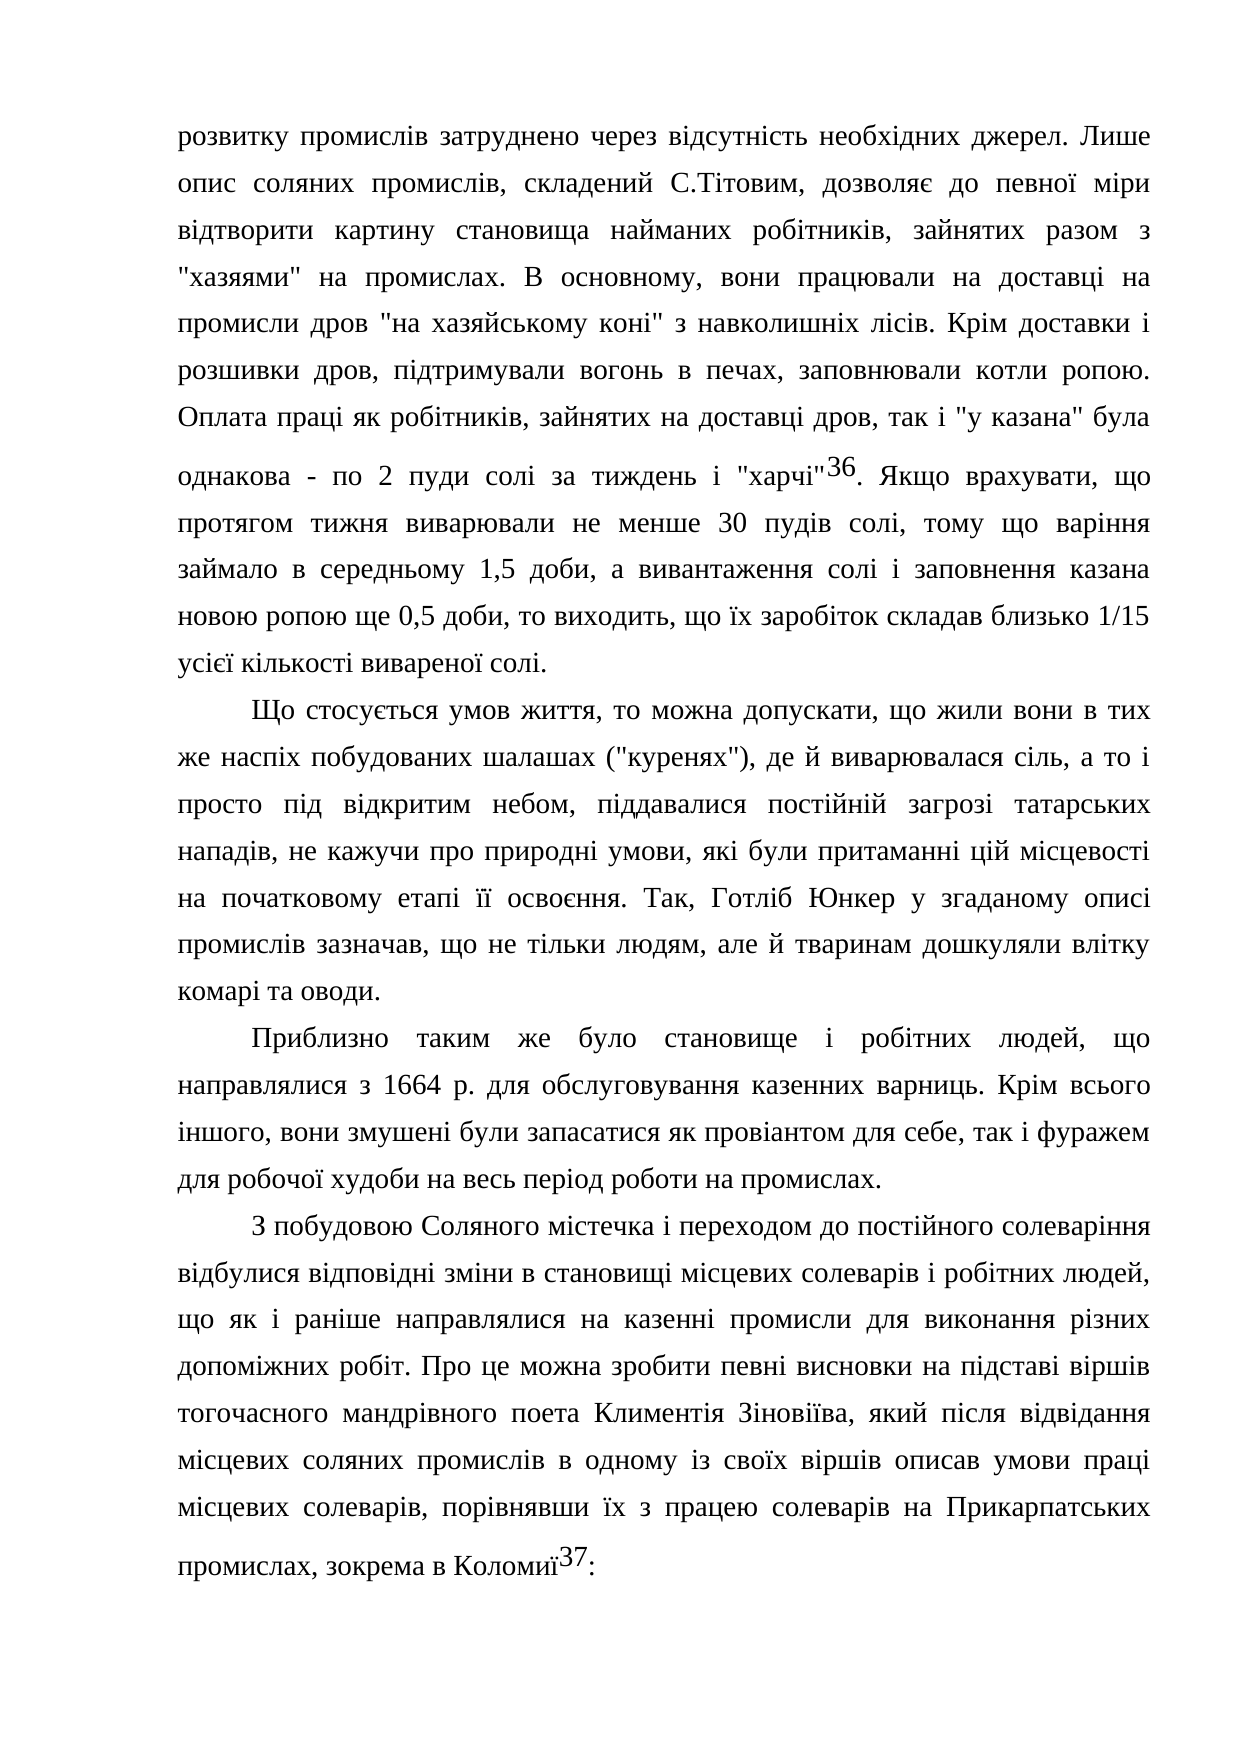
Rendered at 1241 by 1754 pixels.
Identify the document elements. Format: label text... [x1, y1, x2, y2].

text Що стосується умов життя, то можна допускати, що жили вони в тих же наспіх побудованих шалашах ("куренях"), де й виварювалася сіль, а то і просто під відкритим небом, піддавалися постійній загрозі татарських нападів, не кажучи про природні умови, які були притаманні цій місцевості на початковому етапі її освоєння. Так, Готліб Юнкер у згаданому описі промислів зазначав, що не тільки людям, але й тваринам дошкуляли влітку комарі та оводи. [177, 692, 1152, 1007]
text З побудовою Соляного містечка і переходом до постійного солеваріння відбулися відповідні зміни в становищі місцевих солеварів і робітних людей, що як і раніше направлялися на казенні промисли для виконання різних допоміжних робіт. Про це можна зробити певні висновки на підставі віршів тогочасного мандрівного поета Климентія Зіновіїва, який після відвідання місцевих соляних промислів в одному із своїх віршів описав умови праці місцевих солеварів, порівнявши їх з працею солеварів на Прикарпатських промислах, зокрема в Коломиї37: [177, 1208, 1152, 1581]
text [177, 118, 1152, 679]
text Приблизно таким же було становище і робітних людей, що направлялися з 1664 р. для обслуговування казенних варниць. Крім всього іншого, вони змушені були запасатися як провіантом для себе, так і фуражем для робочої худоби на весь період роботи на промислах. [177, 1020, 1152, 1194]
